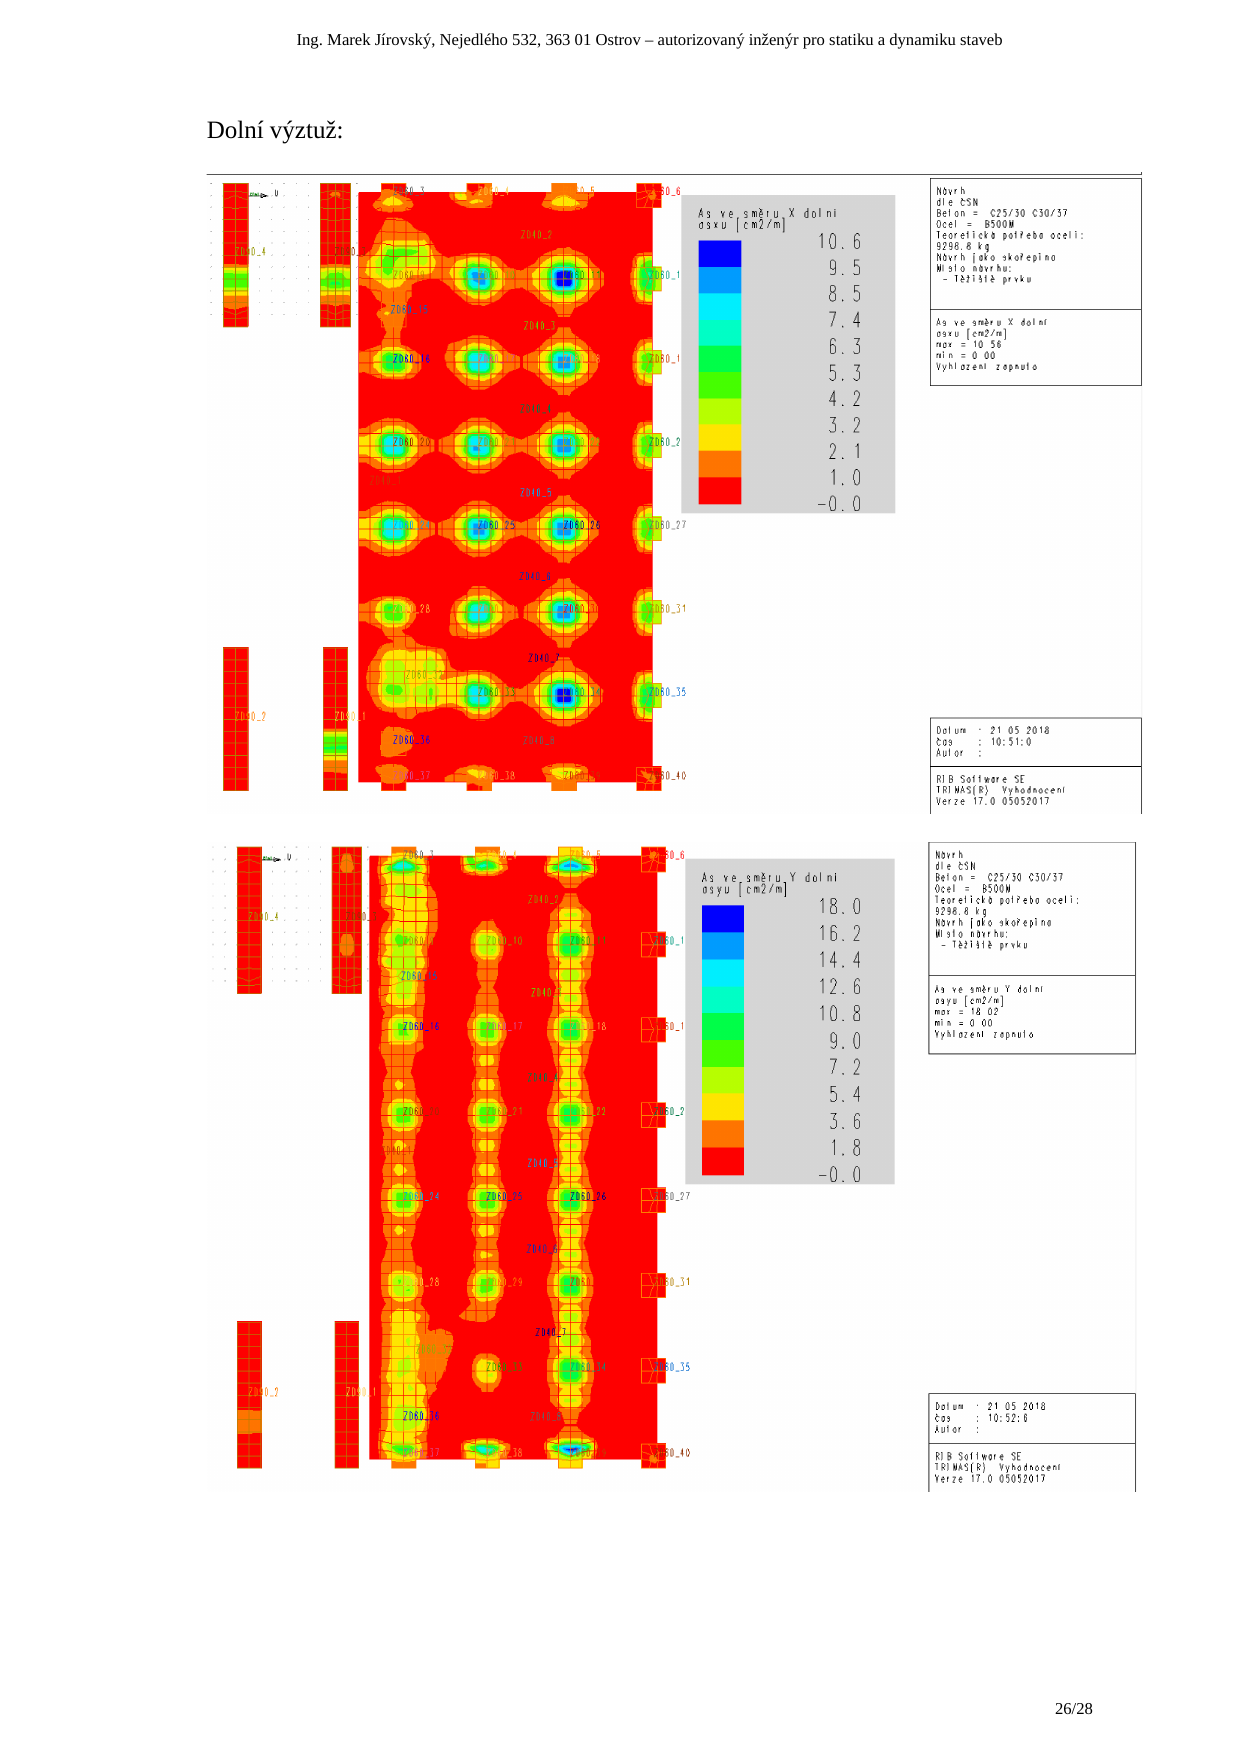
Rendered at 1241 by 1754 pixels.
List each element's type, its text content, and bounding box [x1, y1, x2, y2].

text Dolní výztuž: [148, 115, 1093, 143]
picture [206, 172, 1143, 814]
picture [206, 842, 1137, 1492]
